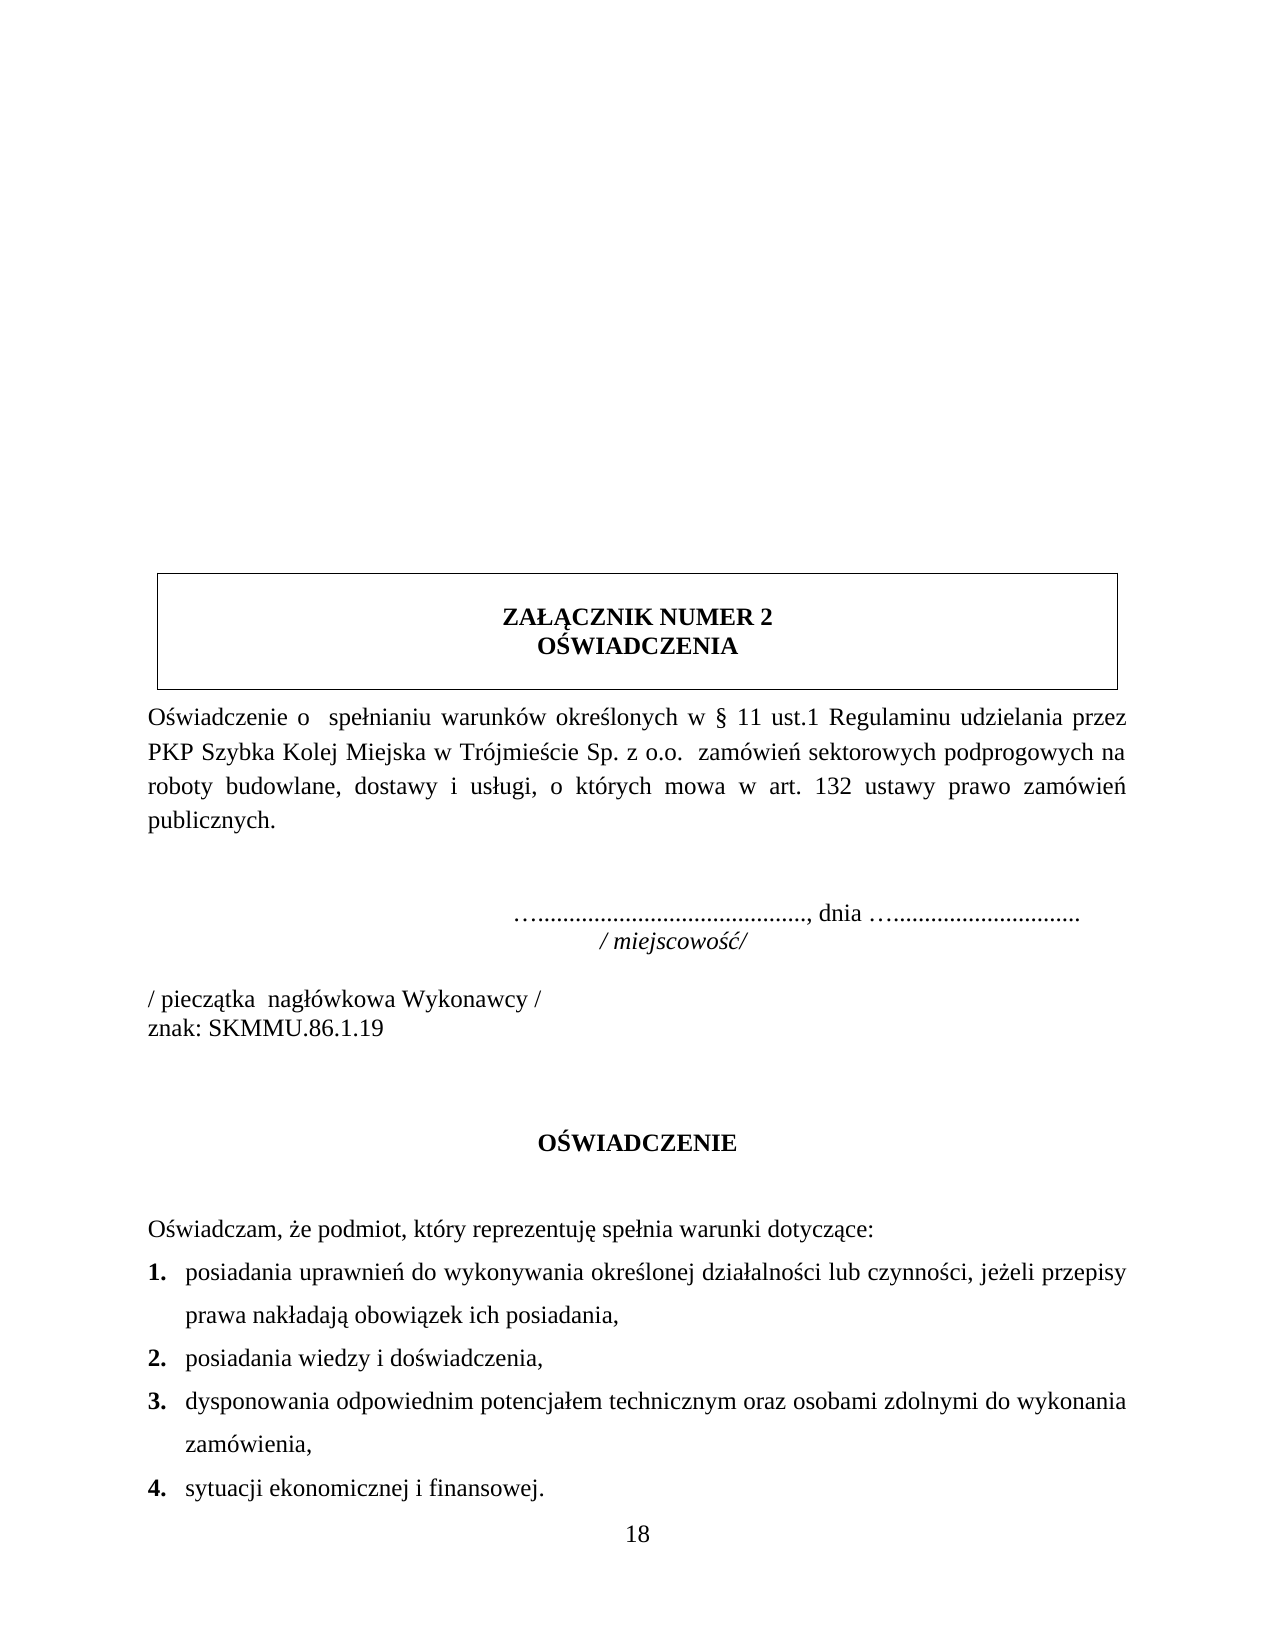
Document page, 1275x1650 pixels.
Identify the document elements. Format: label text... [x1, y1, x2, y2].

text / pieczątka nagłówkowa Wykonawcy / [148, 984, 1127, 1013]
text znak: SKMMU.86.1.19 [148, 1013, 1127, 1041]
text / miejscowość/ [148, 926, 1127, 955]
list posiadania wiedzy i doświadczenia, [148, 1343, 1127, 1372]
text OŚWIADCZENIE [148, 1128, 1127, 1156]
list dysponowania odpowiednim potencjałem technicznym oraz osobami zdolnymi do wykonania zamówienia, [148, 1386, 1127, 1458]
text …..........................................., dnia ….............................. [148, 898, 1127, 926]
list sytuacji ekonomicznej i finansowej. [148, 1473, 1127, 1501]
list posiadania uprawnień do wykonywania określonej działalności lub czynności, jeżeli przepisy prawa nakładają obowiązek ich posiadania, [148, 1257, 1127, 1329]
text Oświadczam, że podmiot, który reprezentuję spełnia warunki dotyczące: [148, 1214, 1127, 1243]
text Oświadczenie o spełnianiu warunków określonych w § 11 ust.1 Regulaminu udzielania przez PKP Szybka Kolej Miejska w Trójmieście Sp. z o.o. zamówień sektorowych podprogowych na roboty budowlane, dostawy i usługi, o których mowa w art. 132 ustawy prawo zamówień publicznych. [148, 702, 1127, 834]
table_header ZAŁĄCZNIK NUMER 2 OŚWIADCZENIA [158, 574, 1117, 689]
